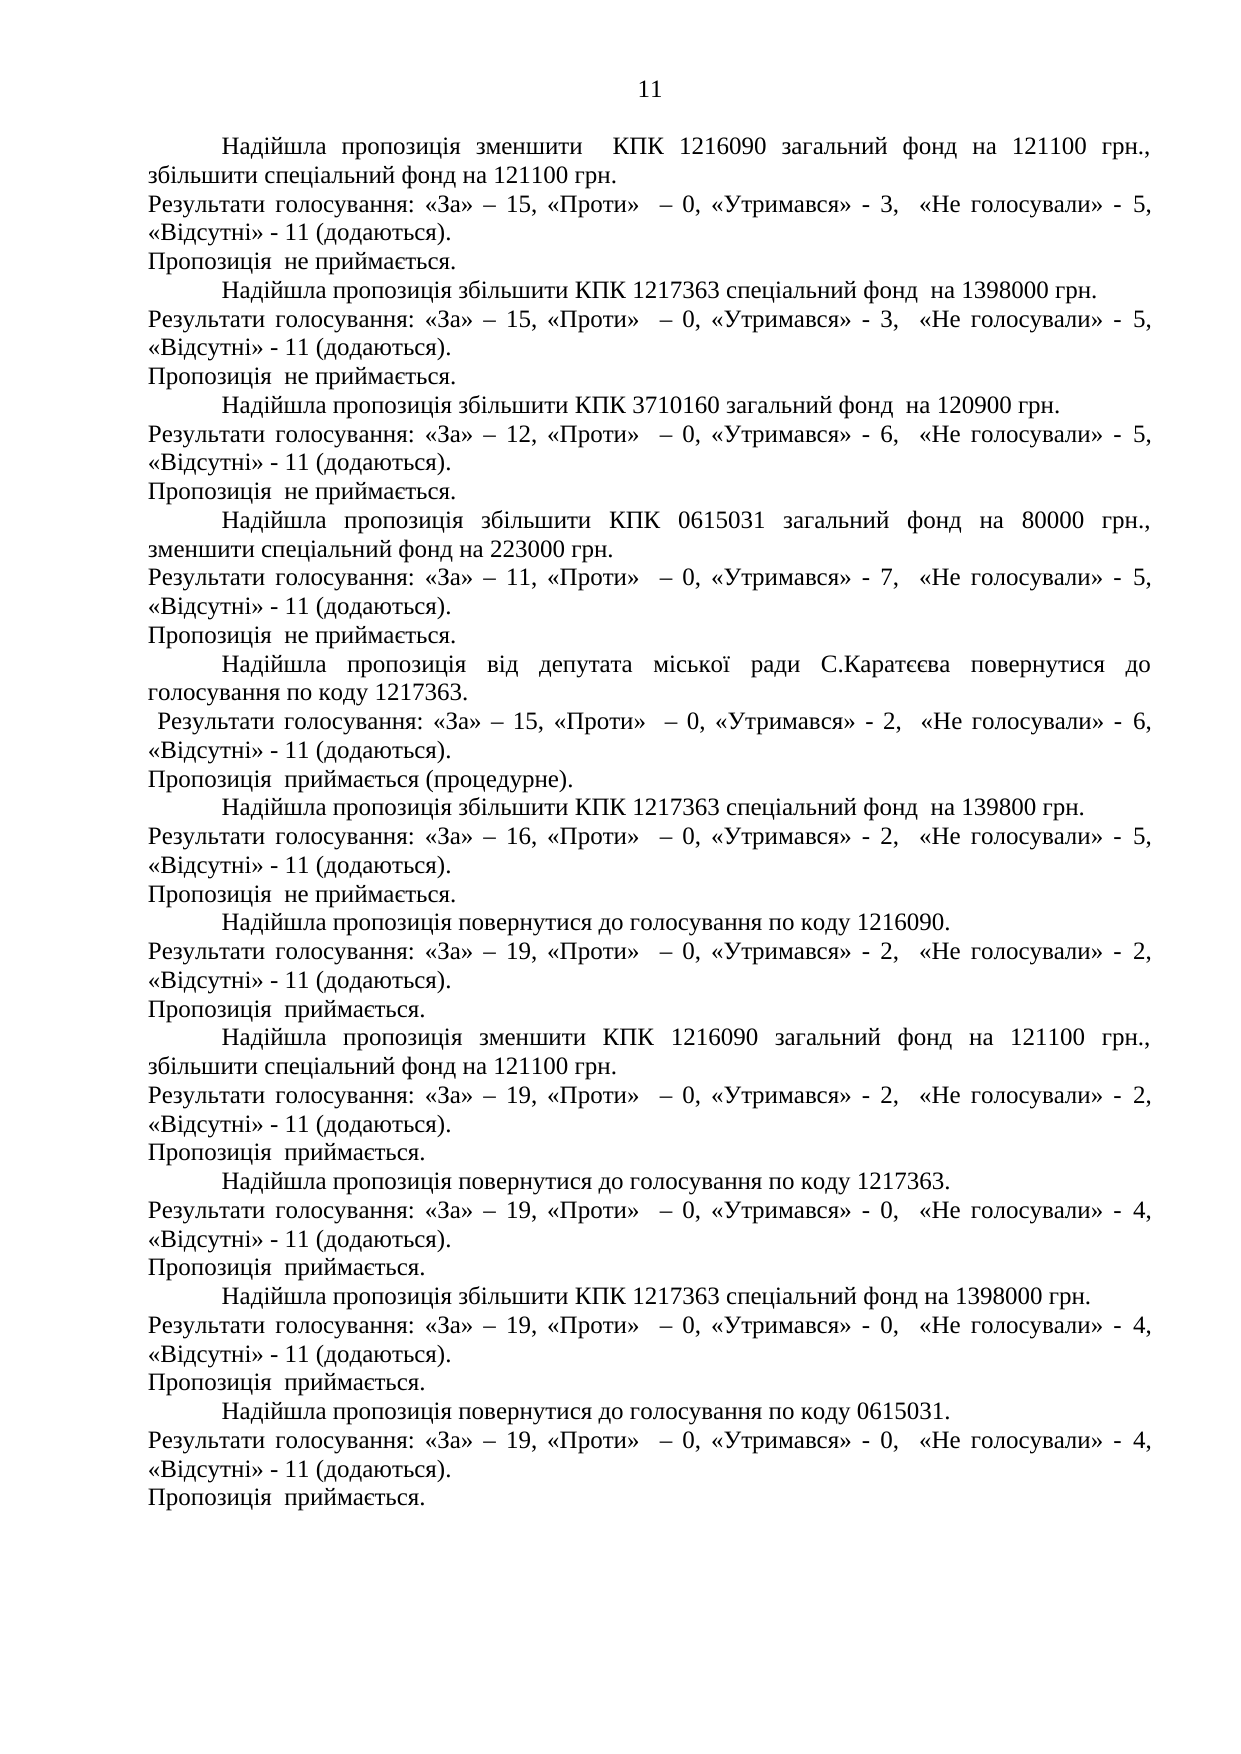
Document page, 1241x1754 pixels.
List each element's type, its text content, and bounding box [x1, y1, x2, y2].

text Пропозиція приймається. [148, 1367, 1152, 1396]
text Пропозиція не приймається. [148, 620, 1152, 649]
text Пропозиція приймається. [148, 1137, 1152, 1166]
text Надійшла пропозиція зменшити КПК 1216090 загальний фонд на 121100 грн., збільшити спеціальний фонд на 121100 грн. [148, 1022, 1152, 1080]
text Результати голосування: «За» – 19, «Проти» – 0, «Утримався» - 0, «Не голосували» - 4, «Відсутні» - 11 (додаються). [148, 1425, 1152, 1482]
text Пропозиція не приймається. [148, 879, 1152, 907]
text Пропозиція не приймається. [148, 361, 1152, 390]
text Пропозиція приймається. [148, 994, 1152, 1022]
text Надійшла пропозиція збільшити КПК 0615031 загальний фонд на 80000 грн., зменшити спеціальний фонд на 223000 грн. [148, 505, 1152, 562]
text Результати голосування: «За» – 19, «Проти» – 0, «Утримався» - 0, «Не голосували» - 4, «Відсутні» - 11 (додаються). [148, 1310, 1152, 1367]
text Пропозиція не приймається. [148, 476, 1152, 505]
text Пропозиція приймається (процедурне). [148, 764, 1152, 792]
text Надійшла пропозиція збільшити КПК 1217363 спеціальний фонд на 1398000 грн. [148, 275, 1152, 304]
text Пропозиція приймається. [148, 1252, 1152, 1281]
text Надійшла пропозиція зменшити КПК 1216090 загальний фонд на 121100 грн., збільшити спеціальний фонд на 121100 грн. [148, 131, 1152, 189]
text Надійшла пропозиція від депутата міської ради С.Каратєєва повернутися до голосування по коду 1217363. [148, 649, 1152, 706]
text Результати голосування: «За» – 15, «Проти» – 0, «Утримався» - 3, «Не голосували» - 5, «Відсутні» - 11 (додаються). [148, 189, 1152, 246]
text Результати голосування: «За» – 19, «Проти» – 0, «Утримався» - 2, «Не голосували» - 2, «Відсутні» - 11 (додаються). [148, 936, 1152, 994]
text Результати голосування: «За» – 19, «Проти» – 0, «Утримався» - 0, «Не голосували» - 4, «Відсутні» - 11 (додаються). [148, 1195, 1152, 1252]
text Надійшла пропозиція повернутися до голосування по коду 1216090. [148, 907, 1152, 936]
text Надійшла пропозиція повернутися до голосування по коду 1217363. [148, 1166, 1152, 1195]
text Результати голосування: «За» – 15, «Проти» – 0, «Утримався» - 3, «Не голосували» - 5, «Відсутні» - 11 (додаються). [148, 304, 1152, 361]
text Результати голосування: «За» – 11, «Проти» – 0, «Утримався» - 7, «Не голосували» - 5, «Відсутні» - 11 (додаються). [148, 562, 1152, 620]
text Надійшла пропозиція збільшити КПК 1217363 спеціальний фонд на 1398000 грн. [148, 1281, 1152, 1310]
text Результати голосування: «За» – 12, «Проти» – 0, «Утримався» - 6, «Не голосували» - 5, «Відсутні» - 11 (додаються). [148, 419, 1152, 476]
text Пропозиція приймається. [148, 1482, 1152, 1511]
text Надійшла пропозиція повернутися до голосування по коду 0615031. [148, 1396, 1152, 1425]
text Пропозиція не приймається. [148, 246, 1152, 275]
text Результати голосування: «За» – 15, «Проти» – 0, «Утримався» - 2, «Не голосували» - 6, «Відсутні» - 11 (додаються). [148, 706, 1152, 764]
text Надійшла пропозиція збільшити КПК 1217363 спеціальний фонд на 139800 грн. [148, 792, 1152, 821]
text Результати голосування: «За» – 19, «Проти» – 0, «Утримався» - 2, «Не голосували» - 2, «Відсутні» - 11 (додаються). [148, 1080, 1152, 1137]
text Результати голосування: «За» – 16, «Проти» – 0, «Утримався» - 2, «Не голосували» - 5, «Відсутні» - 11 (додаються). [148, 821, 1152, 879]
text Надійшла пропозиція збільшити КПК 3710160 загальний фонд на 120900 грн. [148, 390, 1152, 419]
